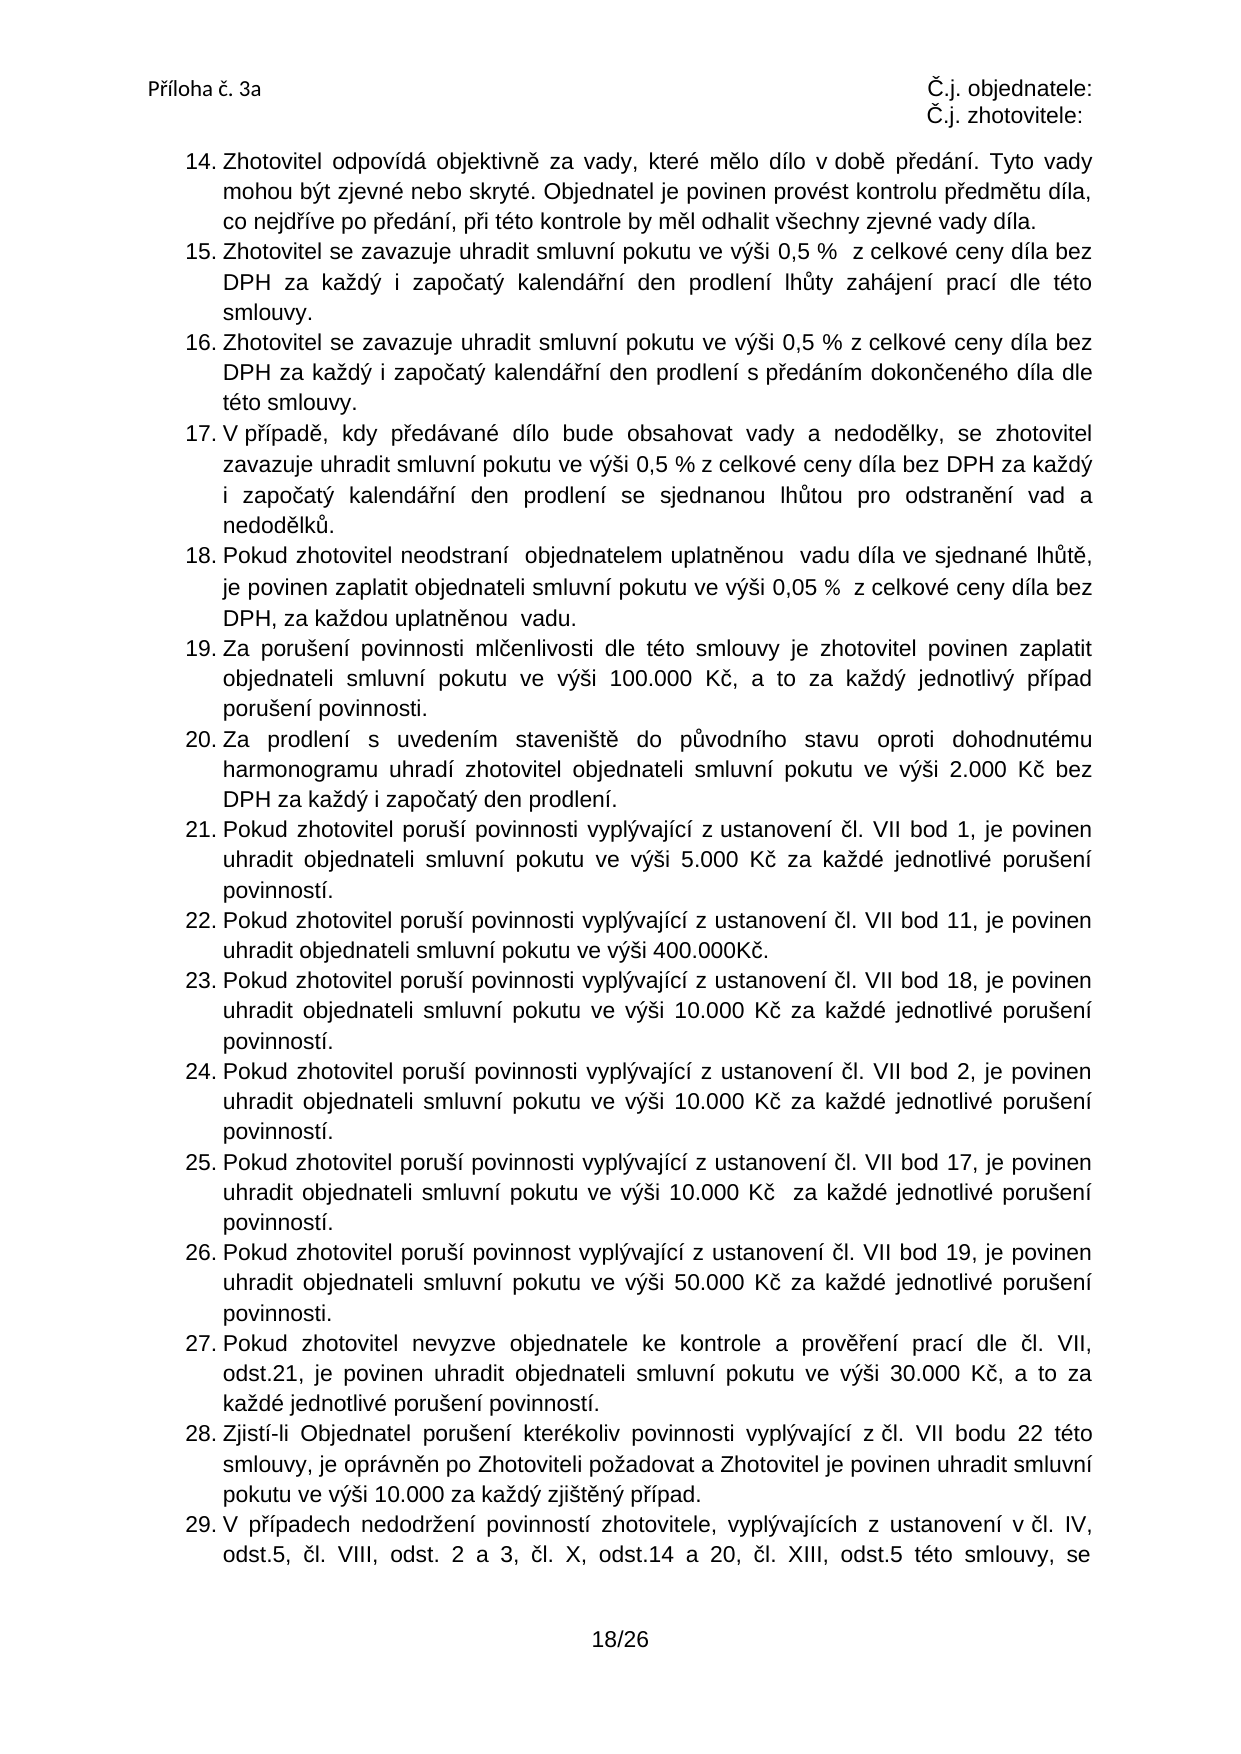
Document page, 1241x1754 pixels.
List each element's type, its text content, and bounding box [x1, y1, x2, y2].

list Pokud zhotovitel nevyzve objednatele ke kontrole a prověření prací dle čl. VII, odst.21, je povinen uhradit objednateli smluvní pokutu ve výši 30.000 Kč, a to za každé jednotlivé porušení povinností. [185, 1330, 1093, 1416]
list Pokud zhotovitel poruší povinnosti vyplývající z ustanovení čl. VII bod 17, je povinen uhradit objednateli smluvní pokutu ve výši 10.000 Kč za každé jednotlivé porušení povinností. [185, 1148, 1093, 1235]
list Zjistí-li Objednatel porušení kterékoliv povinnosti vyplývající z čl. VII bodu 22 této smlouvy, je oprávněn po Zhotoviteli požadovat a Zhotovitel je povinen uhradit smluvní pokutu ve výši 10.000 za každý zjištěný případ. [185, 1420, 1093, 1507]
list Pokud zhotovitel poruší povinnosti vyplývající z ustanovení čl. VII bod 11, je povinen uhradit objednateli smluvní pokutu ve výši 400.000Kč. [185, 907, 1093, 963]
list Pokud zhotovitel poruší povinnosti vyplývající z ustanovení čl. VII bod 18, je povinen uhradit objednateli smluvní pokutu ve výši 10.000 Kč za každé jednotlivé porušení povinností. [185, 967, 1093, 1054]
list Zhotovitel odpovídá objektivně za vady, které mělo dílo v době předání. Tyto vady mohou být zjevné nebo skryté. Objednatel je povinen provést kontrolu předmětu díla, co nejdříve po předání, při této kontrole by měl odhalit všechny zjevné vady díla. [185, 148, 1093, 234]
list V případě, kdy předávané dílo bude obsahovat vady a nedodělky, se zhotovitel zavazuje uhradit smluvní pokutu ve výši 0,5 % z celkové ceny díla bez DPH za každý i započatý kalendářní den prodlení se sjednanou lhůtou pro odstranění vad a nedodělků. [185, 419, 1093, 538]
list Za porušení povinnosti mlčenlivosti dle této smlouvy je zhotovitel povinen zaplatit objednateli smluvní pokutu ve výši 100.000 Kč, a to za každý jednotlivý případ porušení povinnosti. [185, 635, 1093, 722]
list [185, 1511, 1093, 1567]
list Zhotovitel se zavazuje uhradit smluvní pokutu ve výši 0,5 % z celkové ceny díla bez DPH za každý i započatý kalendářní den prodlení lhůty zahájení prací dle této smlouvy. [185, 238, 1093, 325]
list Pokud zhotovitel poruší povinnost vyplývající z ustanovení čl. VII bod 19, je povinen uhradit objednateli smluvní pokutu ve výši 50.000 Kč za každé jednotlivé porušení povinnosti. [185, 1239, 1093, 1326]
list Za prodlení s uvedením staveniště do původního stavu oproti dohodnutému harmonogramu uhradí zhotovitel objednateli smluvní pokutu ve výši 2.000 Kč bez DPH za každý i započatý den prodlení. [185, 726, 1093, 812]
list Pokud zhotovitel poruší povinnosti vyplývající z ustanovení čl. VII bod 2, je povinen uhradit objednateli smluvní pokutu ve výši 10.000 Kč za každé jednotlivé porušení povinností. [185, 1058, 1093, 1144]
list Pokud zhotovitel neodstraní objednatelem uplatněnou vadu díla ve sjednané lhůtě, je povinen zaplatit objednateli smluvní pokutu ve výši 0,05 % z celkové ceny díla bez DPH, za každou uplatněnou vadu. [185, 542, 1093, 631]
list Pokud zhotovitel poruší povinnosti vyplývající z ustanovení čl. VII bod 1, je povinen uhradit objednateli smluvní pokutu ve výši 5.000 Kč za každé jednotlivé porušení povinností. [185, 816, 1093, 903]
list Zhotovitel se zavazuje uhradit smluvní pokutu ve výši 0,5 % z celkové ceny díla bez DPH za každý i započatý kalendářní den prodlení s předáním dokončeného díla dle této smlouvy. [185, 329, 1093, 416]
